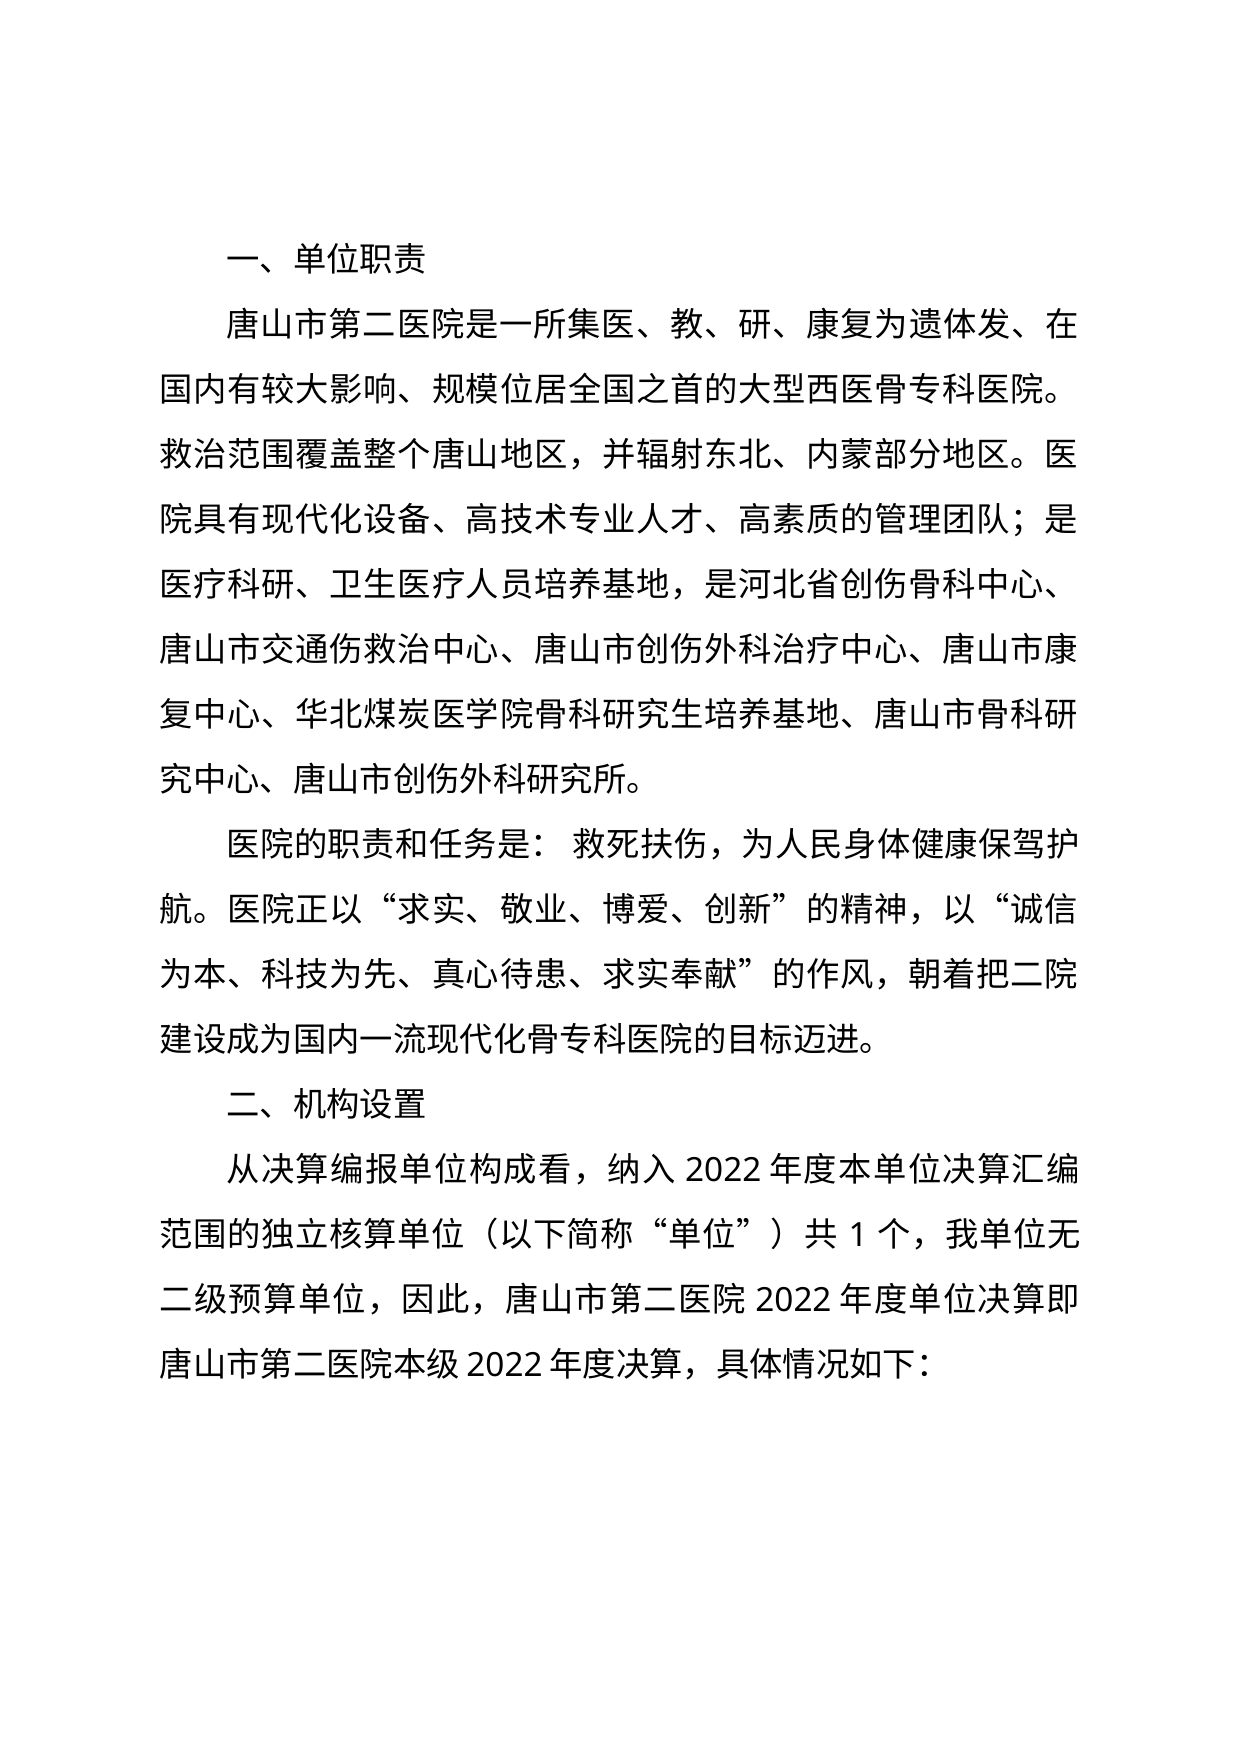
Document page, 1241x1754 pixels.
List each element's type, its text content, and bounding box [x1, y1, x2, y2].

text 唐山市第二医院是一所集医、教、研、康复为遗体发、在国内有较大影响、规模位居全国之首的大型西医骨专科医院。救治范围覆盖整个唐山地区，并辐射东北、内蒙部分地区。医院具有现代化设备、高技术专业人才、高素质的管理团队；是医疗科研、卫生医疗人员培养基地，是河北省创伤骨科中心、唐山市交通伤救治中心、唐山市创伤外科治疗中心、唐山市康复中心、华北煤炭医学院骨科研究生培养基地、唐山市骨科研究中心、唐山市创伤外科研究所。 [159, 289, 1081, 809]
subtitle 一、单位职责 [159, 224, 1081, 289]
text 二、机构设置 [159, 1069, 1081, 1134]
text 从决算编报单位构成看，纳入2022年度本单位决算汇编范围的独立核算单位（以下简称“单位”）共 1 个，我单位无二级预算单位，因此，唐山市第二医院2022年度单位决算即唐山市第二医院本级2022年度决算，具体情况如下： [159, 1134, 1081, 1394]
text 医院的职责和任务是： 救死扶伤，为人民身体健康保驾护航。医院正以“求实、敬业、博爱、创新”的精神，以“诚信为本、科技为先、真心待患、求实奉献”的作风，朝着把二院建设成为国内一流现代化骨专科医院的目标迈进。 [159, 809, 1081, 1069]
